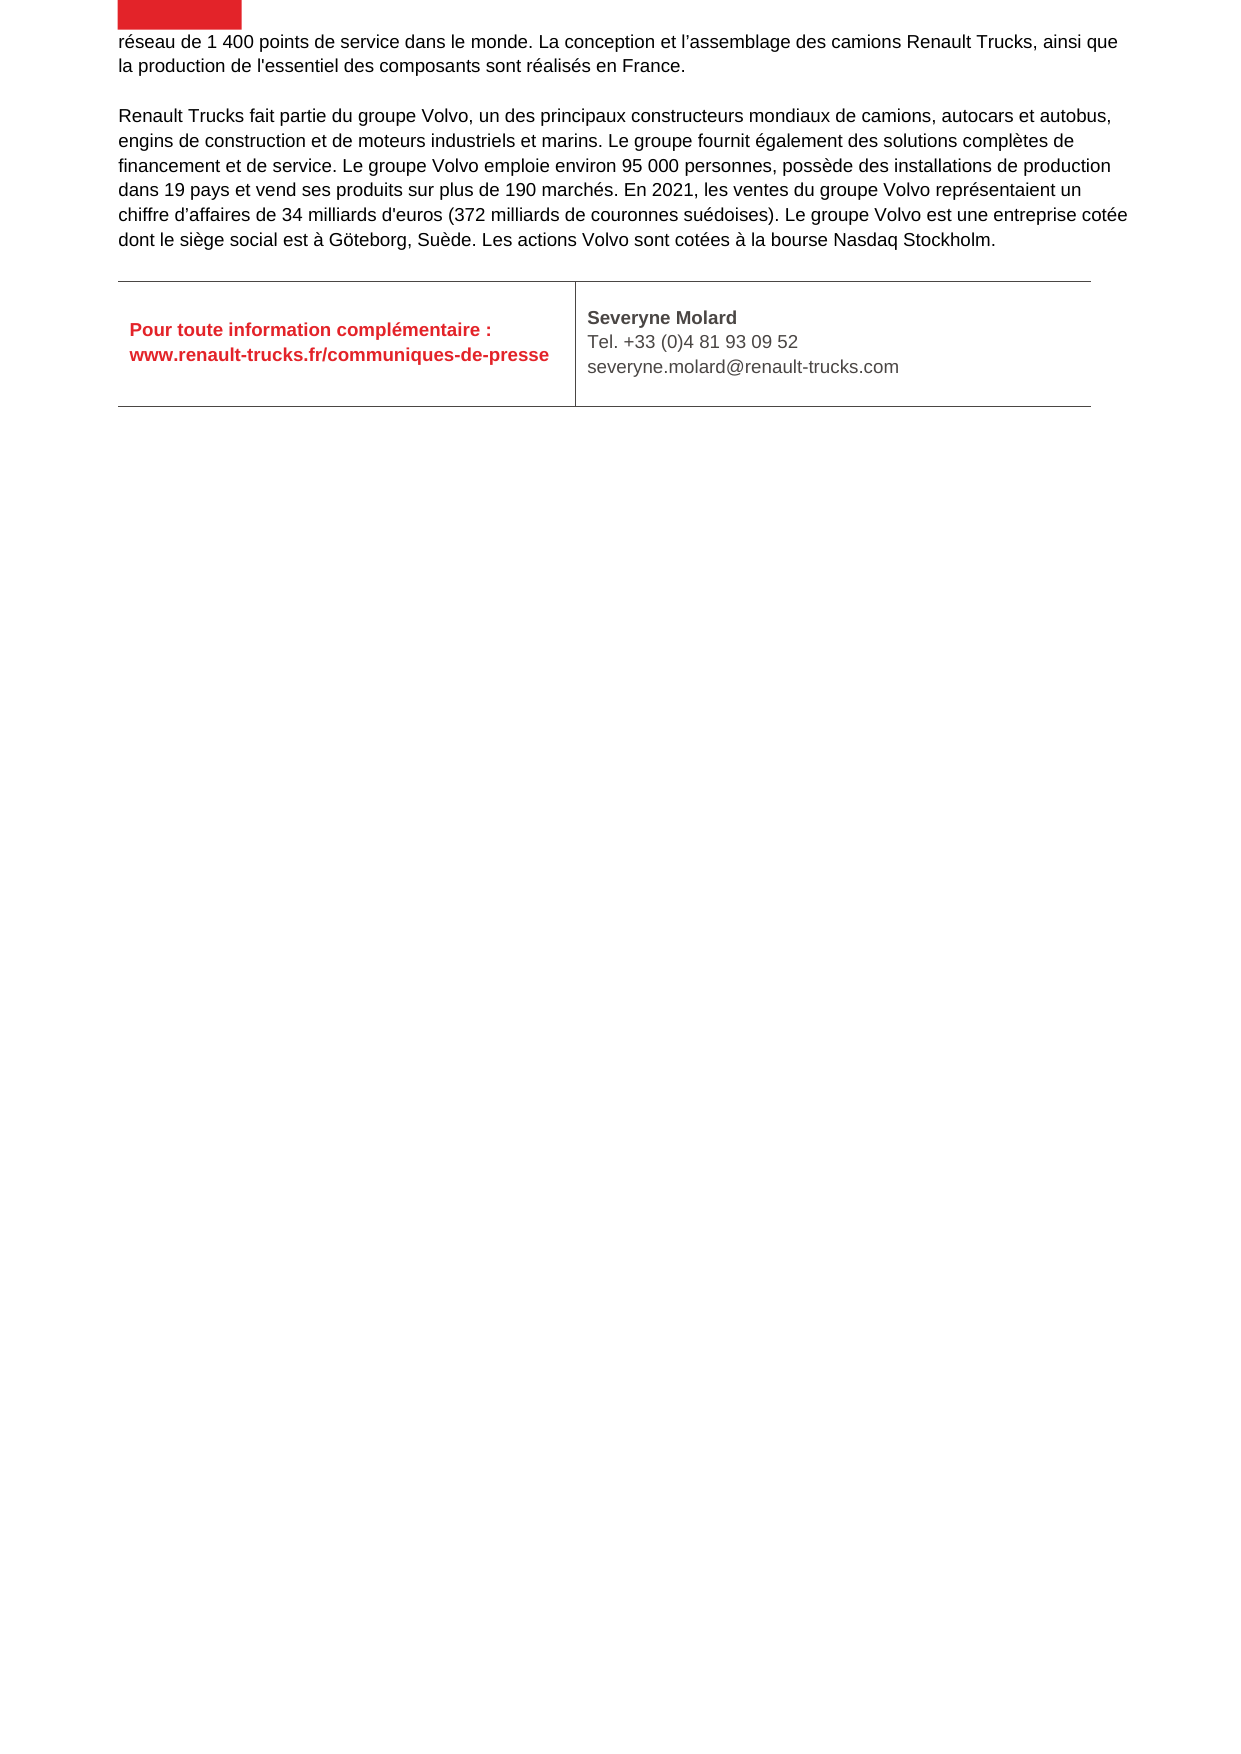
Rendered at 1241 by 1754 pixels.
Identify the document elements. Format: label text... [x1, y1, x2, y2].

table_header Pour toute information complémentaire : www.renault-trucks.fr/communiques-de-presse [118, 282, 575, 406]
text Renault Trucks fait partie du groupe Volvo, un des principaux constructeurs mondiaux de camions, autocars et autobus, engins de construction et de moteurs industriels et marins. Le groupe fournit également des solutions complètes de financement et de service. Le groupe Volvo emploie environ 95 000 personnes, possède des installations de production dans 19 pays et vend ses produits sur plus de 190 marchés. En 2021, les ventes du groupe Volvo représentaient un chiffre d’affaires de 34 milliards d'euros (372 milliards de couronnes suédoises). Le groupe Volvo est une entreprise cotée dont le siège social est à Göteborg, Suède. Les actions Volvo sont cotées à la bourse Nasdaq Stockholm. [118, 105, 1138, 250]
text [118, 31, 1138, 77]
table_header Severyne Molard Tel. +33 (0)4 81 93 09 52 severyne.molard@renault-trucks.com [576, 282, 1091, 406]
